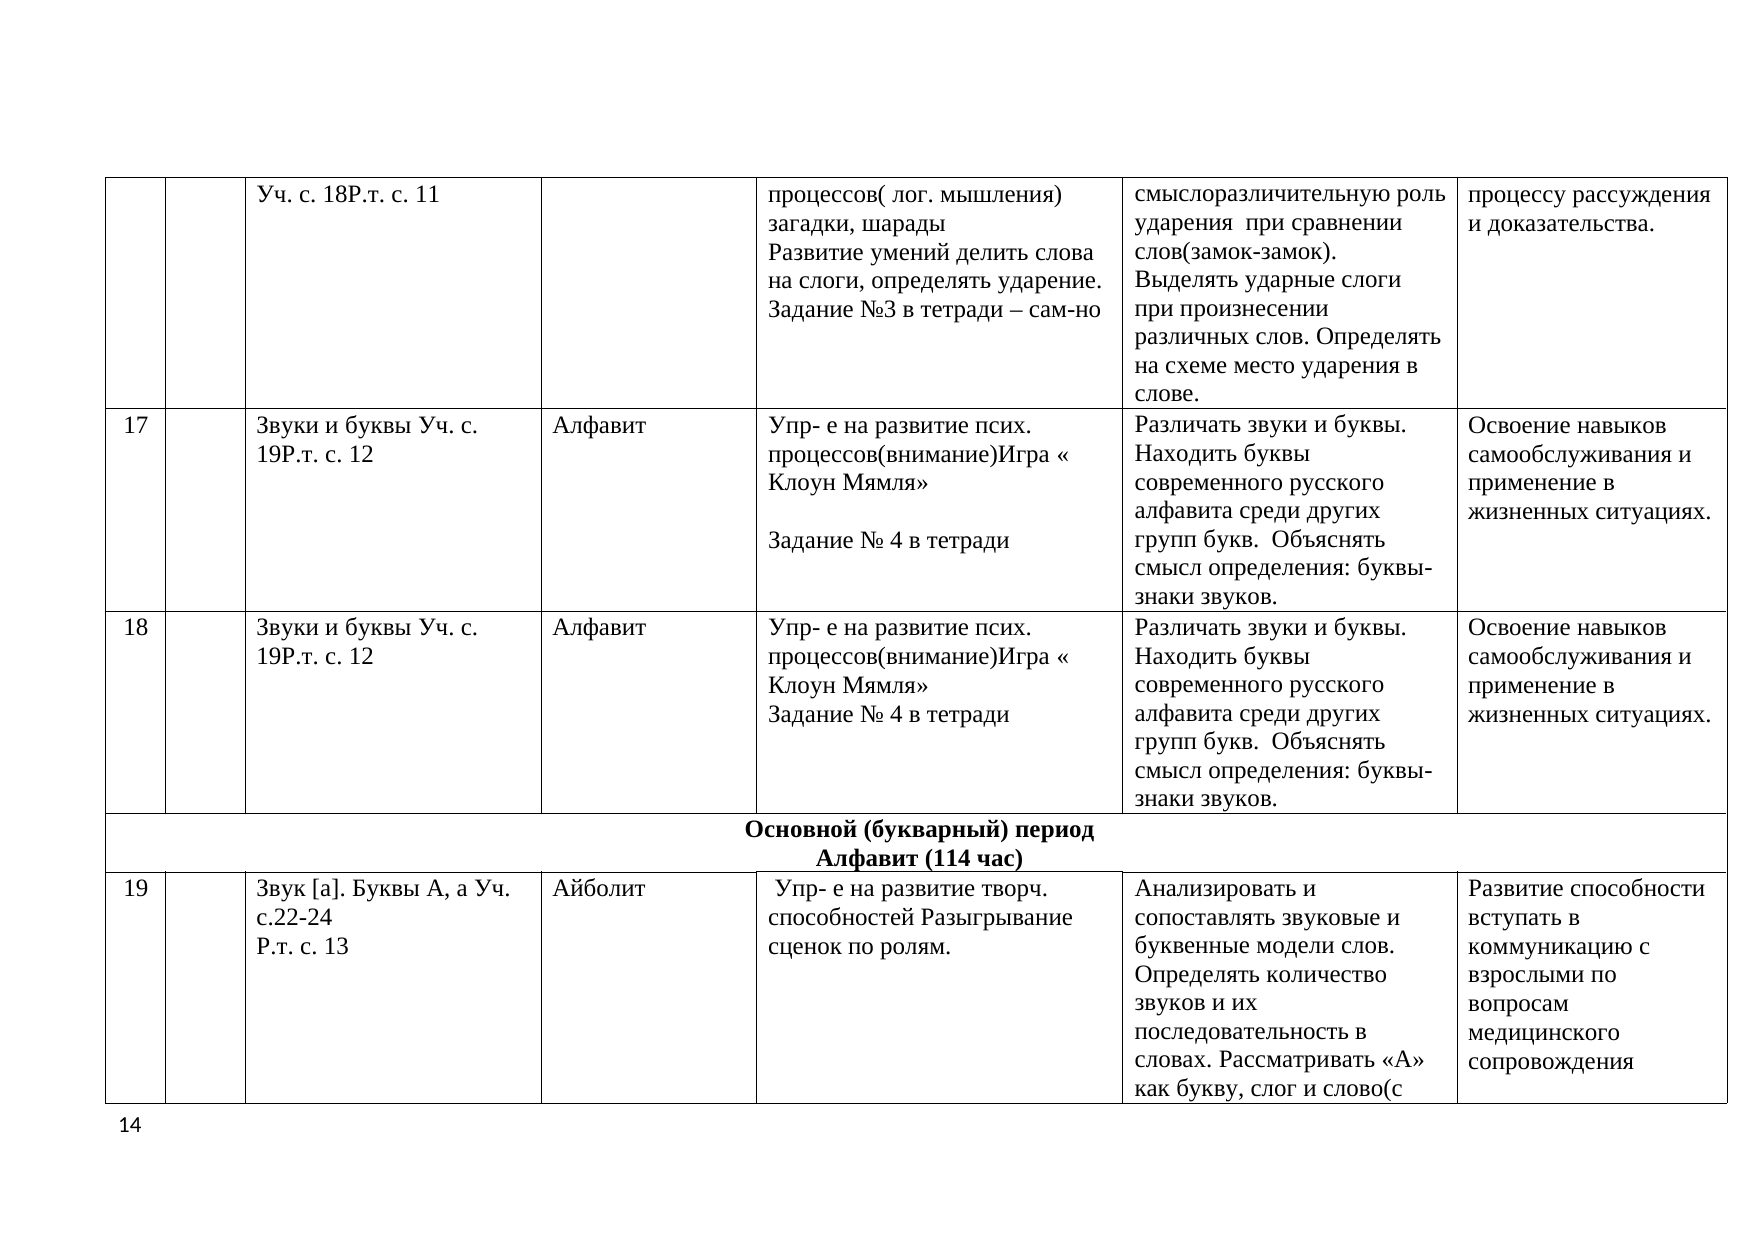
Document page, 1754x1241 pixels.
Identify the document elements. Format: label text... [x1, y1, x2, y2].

table_cell [166, 873, 245, 1103]
table_cell Айболит [542, 873, 756, 1103]
table_cell Различать звуки и буквы. Находить буквы современного русского алфавита среди других групп букв. Объяснять смысл определения: буквы-знаки звуков. [1123, 612, 1457, 813]
table_cell Анализировать и сопоставлять звуковые и буквенные модели слов. Определять количество звуков и их последовательность в словах. Рассматривать «А» как букву, слог и слово(с [1123, 873, 1457, 1103]
table_cell Звук [а]. Буквы А, а Уч. с.22-24 Р.т. с. 13 [246, 873, 541, 1103]
table_cell Освоение навыков самообслуживания и применение в жизненных ситуациях. [1458, 408, 1727, 611]
table_cell Основной (букварный) период Алфавит (114 час) [106, 813, 1727, 871]
table_cell 18 [106, 612, 165, 813]
table_header смыслоразличительную роль ударения при сравнении слов(замок-замок). Выделять ударные слоги при произнесении различных слов. Определять на схеме место ударения в слове. [1123, 178, 1457, 408]
table_cell Различать звуки и буквы. Находить буквы современного русского алфавита среди других групп букв. Объяснять смысл определения: буквы-знаки звуков. [1123, 409, 1457, 611]
table_cell Упр- е на развитие псих. процессов(внимание)Игра « Клоун Мямля» Задание № 4 в тетради [757, 612, 1122, 813]
table_cell Освоение навыков самообслуживания и применение в жизненных ситуациях. [1458, 611, 1727, 813]
table_header [166, 178, 245, 408]
table_cell Упр- е на развитие псих. процессов(внимание)Игра « Клоун Мямля» Задание № 4 в тетради [757, 409, 1122, 611]
table_cell Алфавит [542, 409, 756, 611]
table_header процессу рассуждения и доказательства. [1458, 178, 1727, 408]
table_header [542, 178, 756, 408]
table_cell Развитие способности вступать в коммуникацию с взрослыми по вопросам медицинского сопровождения [1458, 871, 1727, 1103]
table_cell 17 [106, 409, 165, 611]
table_cell Звуки и буквы Уч. с. 19Р.т. с. 12 [246, 409, 541, 611]
table_cell Звуки и буквы Уч. с. 19Р.т. с. 12 [246, 612, 541, 813]
table_cell [166, 409, 245, 611]
table_cell Упр- е на развитие творч. способностей Разыгрывание сценок по ролям. [757, 872, 1122, 1103]
table_cell 19 [106, 873, 165, 1103]
table_header Уч. с. 18Р.т. с. 11 [246, 178, 541, 408]
table_cell Алфавит [542, 612, 756, 813]
text 14 [118, 1110, 1730, 1138]
table_header [106, 178, 165, 408]
table_header процессов( лог. мышления) загадки, шарады Развитие умений делить слова на слоги, определять ударение. Задание №3 в тетради – сам-но [757, 178, 1122, 408]
table_cell [166, 612, 245, 813]
